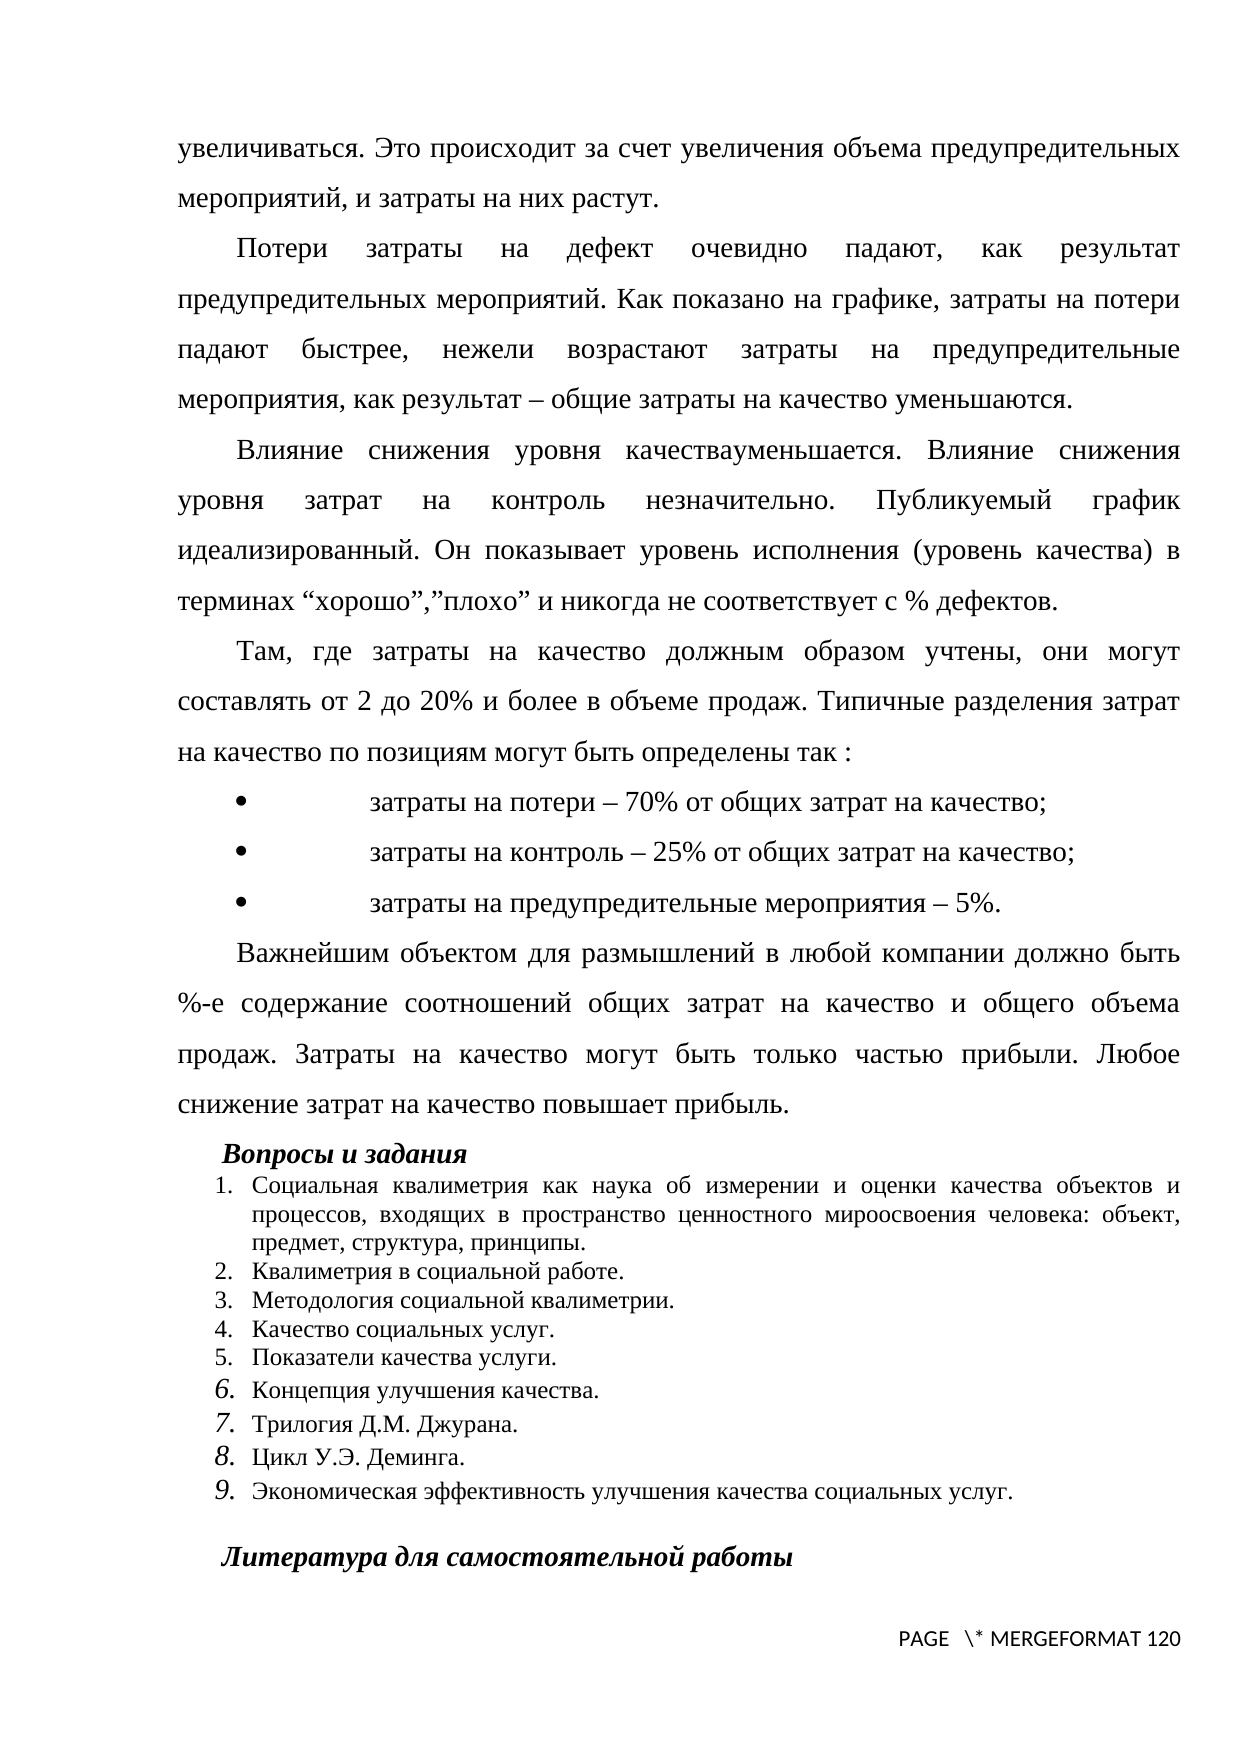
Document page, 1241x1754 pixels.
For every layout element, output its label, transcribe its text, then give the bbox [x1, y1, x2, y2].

list затраты на контроль – 25% от общих затрат на качество; [177, 834, 1181, 868]
list Трилогия Д.М. Джурана. [214, 1405, 1181, 1438]
list Социальная квалиметрия как наука об измерении и оценки качества объектов и процессов, входящих в пространство ценностного мироосвоения человека: объект, предмет, структура, принципы. [214, 1170, 1181, 1256]
text Потери затраты на дефект очевидно падают, как результат предупредительных мероприятий. Как показано на графике, затраты на потери падают быстрее, нежели возрастают затраты на предупредительные мероприятия, как результат – общие затраты на качество уменьшаются. [177, 231, 1181, 415]
list Методология социальной квалиметрии. [214, 1285, 1181, 1314]
text Вопросы и задания [222, 1136, 1181, 1170]
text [177, 130, 1181, 214]
text Литература для самостоятельной работы [177, 1539, 1181, 1572]
list Качество социальных услуг. [214, 1314, 1181, 1342]
text Влияние снижения уровня качествауменьшается. Влияние снижения уровня затрат на контроль незначительно. Публикуемый график идеализированный. Он показывает уровень исполнения (уровень качества) в терминах “хорошо”,”плохо” и никогда не соответствует с % дефектов. [177, 432, 1181, 616]
list затраты на предупредительные мероприятия – 5%. [177, 885, 1181, 918]
list затраты на потери – 70% от общих затрат на качество; [177, 784, 1181, 818]
text Важнейшим объектом для размышлений в любой компании должно быть %-е содержание соотношений общих затрат на качество и общего объема продаж. Затраты на качество могут быть только частью прибыли. Любое снижение затрат на качество повышает прибыль. [177, 935, 1181, 1120]
text Там, где затраты на качество должным образом учтены, они могут составлять от 2 до 20% и более в объеме продаж. Типичные разделения затрат на качество по позициям могут быть определены так : [177, 633, 1181, 767]
list Показатели качества услуги. [214, 1342, 1181, 1371]
list Концепция улучшения качества. [214, 1371, 1181, 1405]
list Квалиметрия в социальной работе. [214, 1256, 1181, 1285]
list Цикл У.Э. Деминга. [214, 1438, 1181, 1472]
list Экономическая эффективность улучшения качества социальных услуг. [214, 1472, 1181, 1505]
